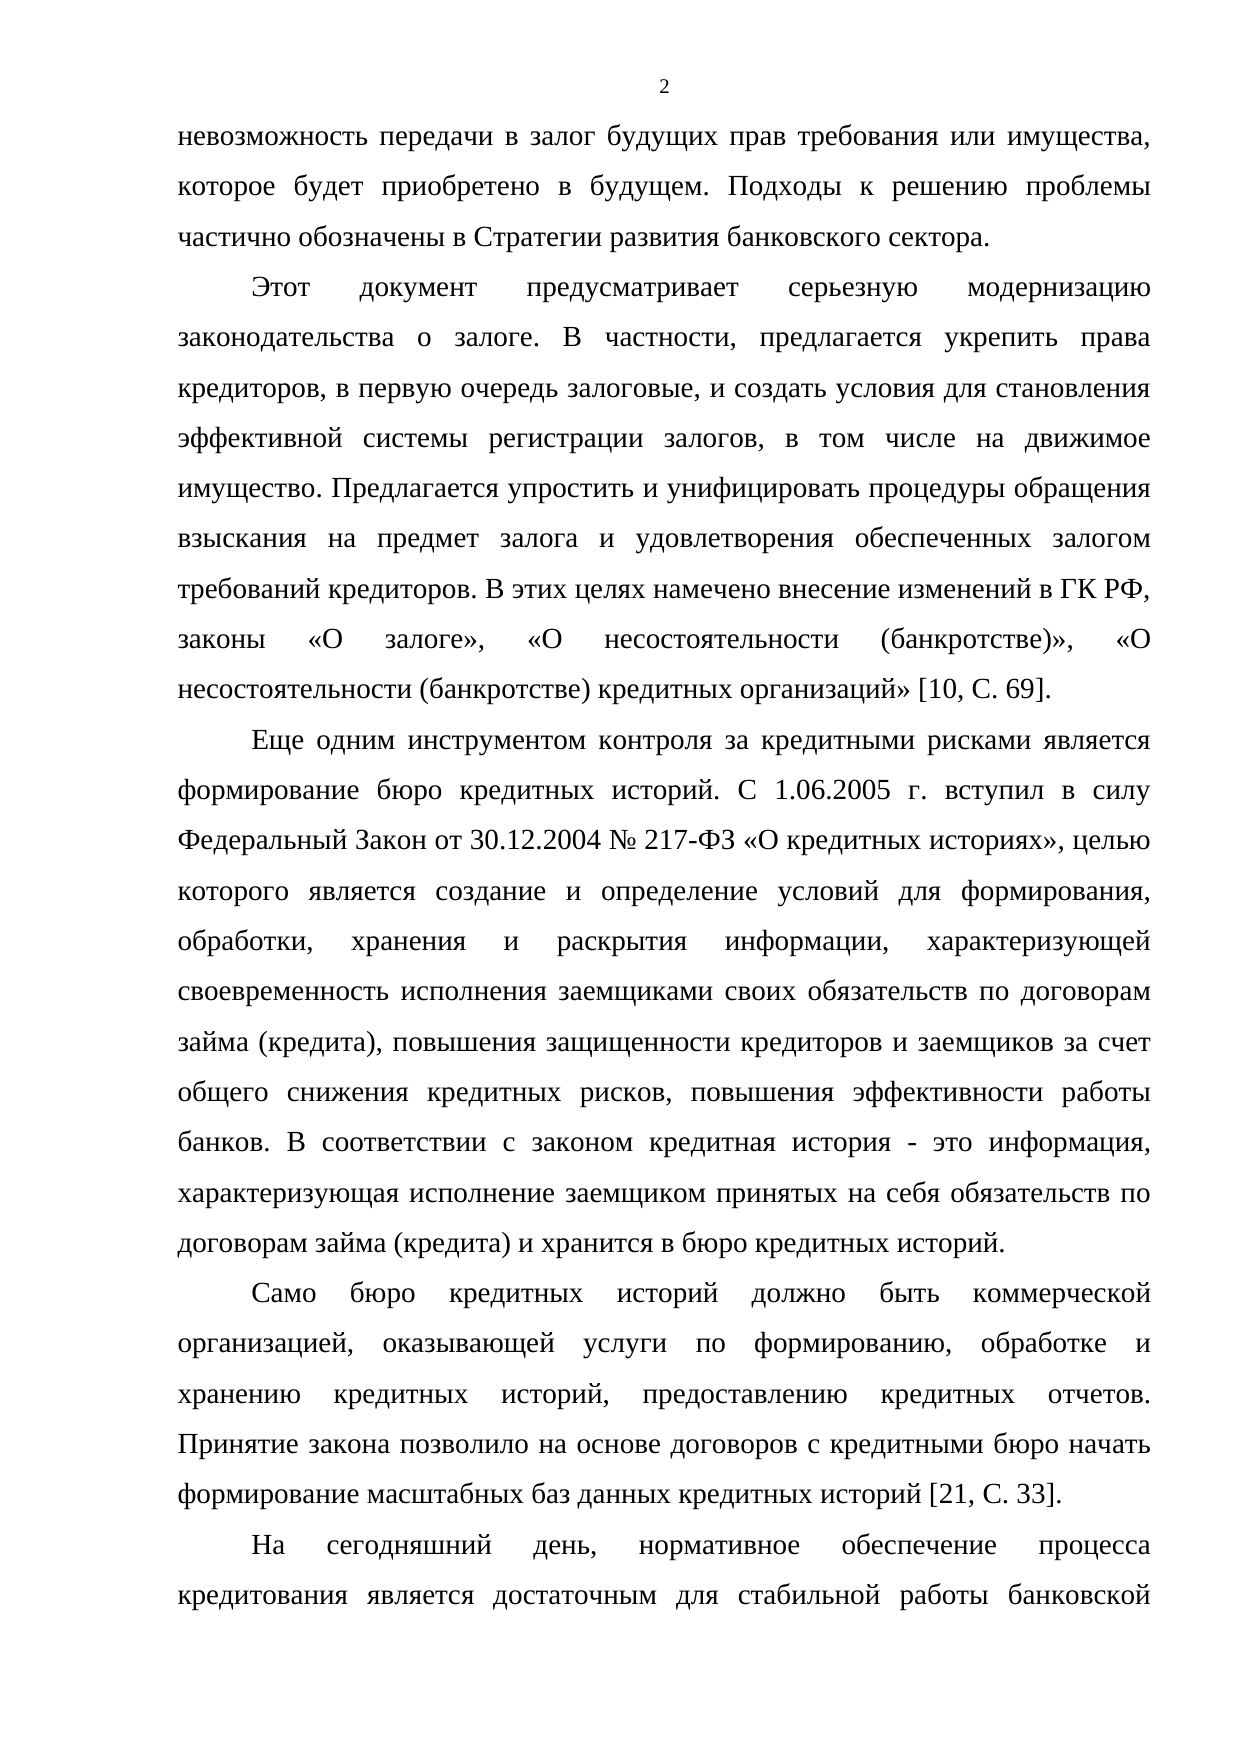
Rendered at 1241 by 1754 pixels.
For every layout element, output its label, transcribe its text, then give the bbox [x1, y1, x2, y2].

text Еще одним инструментом контроля за кредитными рисками является формирование бюро кредитных историй. С 1.06.2005 г. вступил в силу Федеральный Закон от 30.12.2004 № 217-ФЗ «О кредитных историях», целью которого является создание и определение условий для формирования, обработки, хранения и раскрытия информации, характеризующей своевременность исполнения заемщиками своих обязательств по договорам займа (кредита), повышения защищенности кредиторов и заемщиков за счет общего снижения кредитных рисков, повышения эффективности работы банков. В соответствии с законом кредитная история - это информация, характеризующая исполнение заемщиком принятых на себя обязательств по договорам займа (кредита) и хранится в бюро кредитных историй. [177, 722, 1152, 1258]
text Само бюро кредитных историй должно быть коммерческой организацией, оказывающей услуги по формированию, обработке и хранению кредитных историй, предоставлению кредитных отчетов. Принятие закона позволило на основе договоров с кредитными бюро начать формирование масштабных баз данных кредитных историй [21, С. 33]. [177, 1275, 1152, 1510]
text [177, 1527, 1152, 1611]
text Этот документ предусматривает серьезную модернизацию законодательства о залоге. В частности, предлагается укрепить права кредиторов, в первую очередь залоговые, и создать условия для становления эффективной системы регистрации залогов, в том числе на движимое имущество. Предлагается упростить и унифицировать процедуры обращения взыскания на предмет залога и удовлетворения обеспеченных залогом требований кредиторов. В этих целях намечено внесение изменений в ГК РФ, законы «О залоге», «О несостоятельности (банкротстве)», «О несостоятельности (банкротстве) кредитных организаций» [10, С. 69]. [177, 269, 1152, 705]
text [177, 118, 1152, 252]
